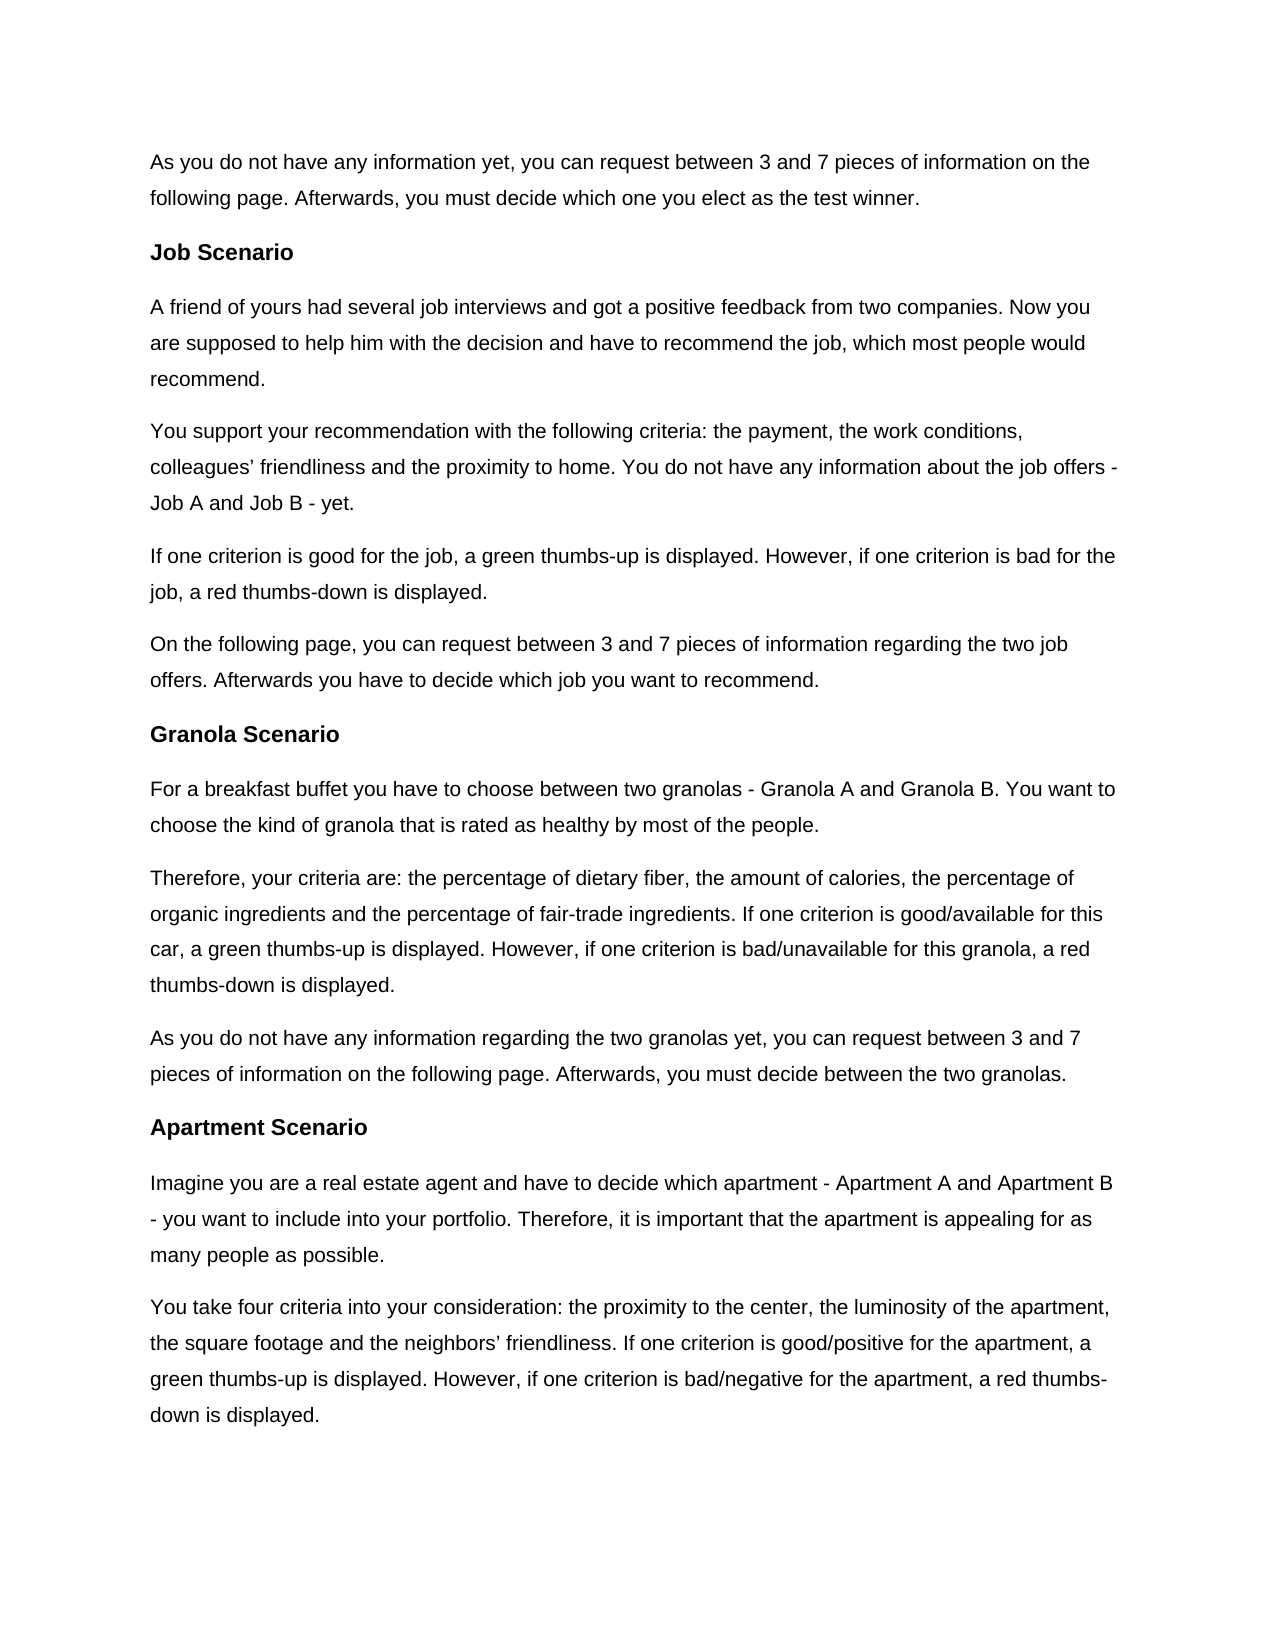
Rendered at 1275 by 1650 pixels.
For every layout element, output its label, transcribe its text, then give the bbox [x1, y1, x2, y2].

text You take four criteria into your consideration: the proximity to the center, the luminosity of the apartment, the square footage and the neighbors’ friendliness. If one criterion is good/positive for the apartment, a green thumbs-up is displayed. However, if one criterion is bad/negative for the apartment, a red thumbs-down is displayed. [150, 1295, 1125, 1427]
text As you do not have any information yet, you can request between 3 and 7 pieces of information on the following page. Afterwards, you must decide which one you elect as the test winner. [150, 150, 1125, 210]
text If one criterion is good for the job, a green thumbs-up is displayed. However, if one criterion is bad for the job, a red thumbs-down is displayed. [150, 544, 1125, 603]
text Job Scenario [150, 238, 1125, 265]
text Granola Scenario [150, 721, 1125, 747]
text As you do not have any information regarding the two granolas yet, you can request between 3 and 7 pieces of information on the following page. Afterwards, you must decide between the two granolas. [150, 1026, 1125, 1086]
text Imagine you are a real estate agent and have to decide which apartment - Apartment A and Apartment B - you want to include into your portfolio. Therefore, it is important that the apartment is appealing for as many people as possible. [150, 1171, 1125, 1266]
text On the following page, you can request between 3 and 7 pieces of information regarding the two job offers. Afterwards you have to decide which job you want to recommend. [150, 632, 1125, 692]
text Apartment Scenario [150, 1114, 1125, 1141]
text A friend of yours had several job interviews and got a positive feedback from two companies. Now you are supposed to help him with the decision and have to recommend the job, which most people would recommend. [150, 295, 1125, 391]
text Therefore, your criteria are: the percentage of dietary fiber, the amount of calories, the percentage of organic ingredients and the percentage of fair-trade ingredients. If one criterion is good/available for this car, a green thumbs-up is displayed. However, if one criterion is bad/unavailable for this granola, a red thumbs-down is displayed. [150, 865, 1125, 997]
text You support your recommendation with the following criteria: the payment, the work conditions, colleagues’ friendliness and the proximity to home. You do not have any information about the job offers - Job A and Job B - yet. [150, 419, 1125, 515]
text For a breakfast buffet you have to choose between two granolas - Granola A and Granola B. You want to choose the kind of granola that is rated as healthy by most of the people. [150, 777, 1125, 837]
